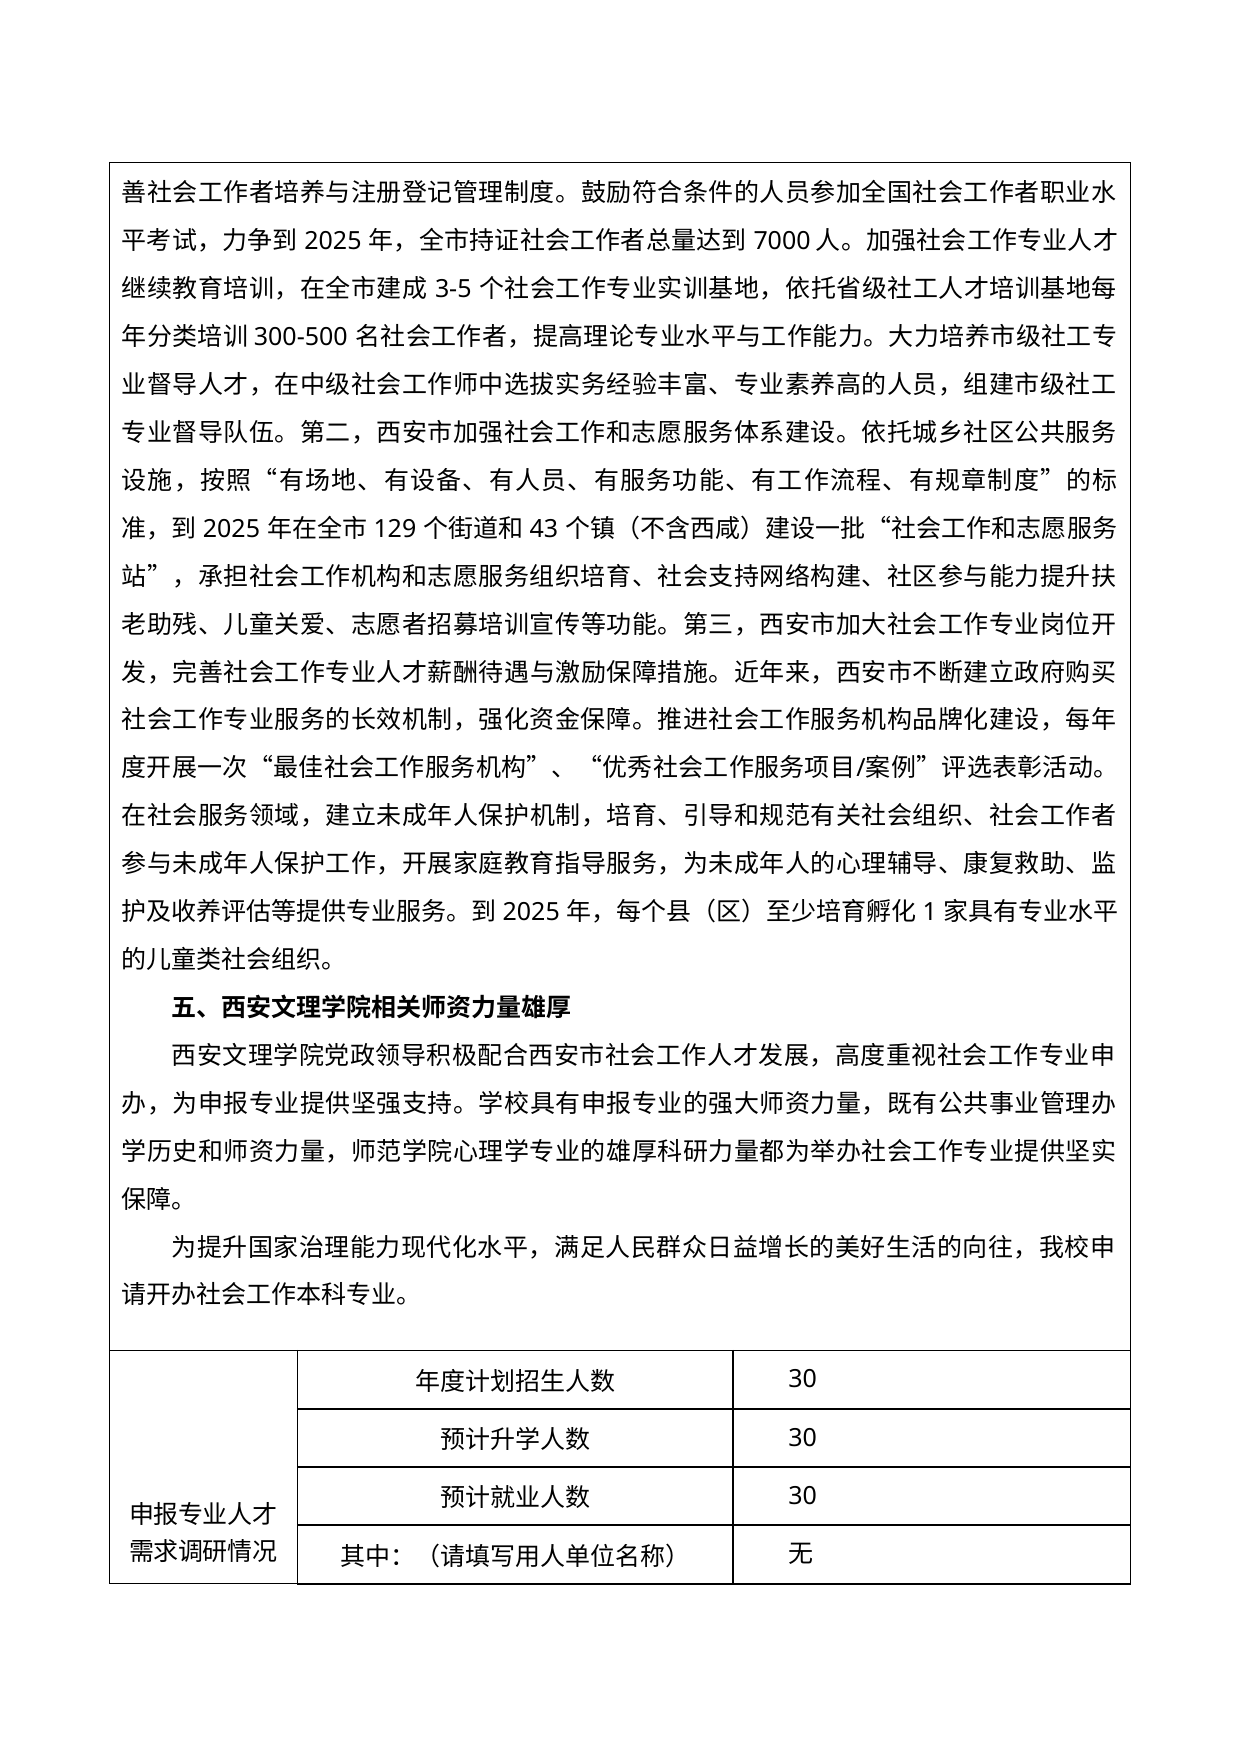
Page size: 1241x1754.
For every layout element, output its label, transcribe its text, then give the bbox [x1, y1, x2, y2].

table_cell 30 [734, 1410, 1130, 1466]
table_cell 申报专业人才需求调研情况 （可上传合作办学协议等） [110, 1351, 297, 1583]
table_cell 其中：（请填写用人单位名称） [298, 1526, 732, 1583]
table_cell 年度计划招生人数 [298, 1351, 732, 1408]
table_cell 预计升学人数 [298, 1410, 732, 1466]
table_cell 30 [734, 1468, 1130, 1524]
table_cell 预计就业人数 [298, 1468, 732, 1524]
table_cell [110, 163, 1130, 1350]
table_cell 无 [734, 1526, 1130, 1583]
table_cell 30 [734, 1351, 1130, 1408]
